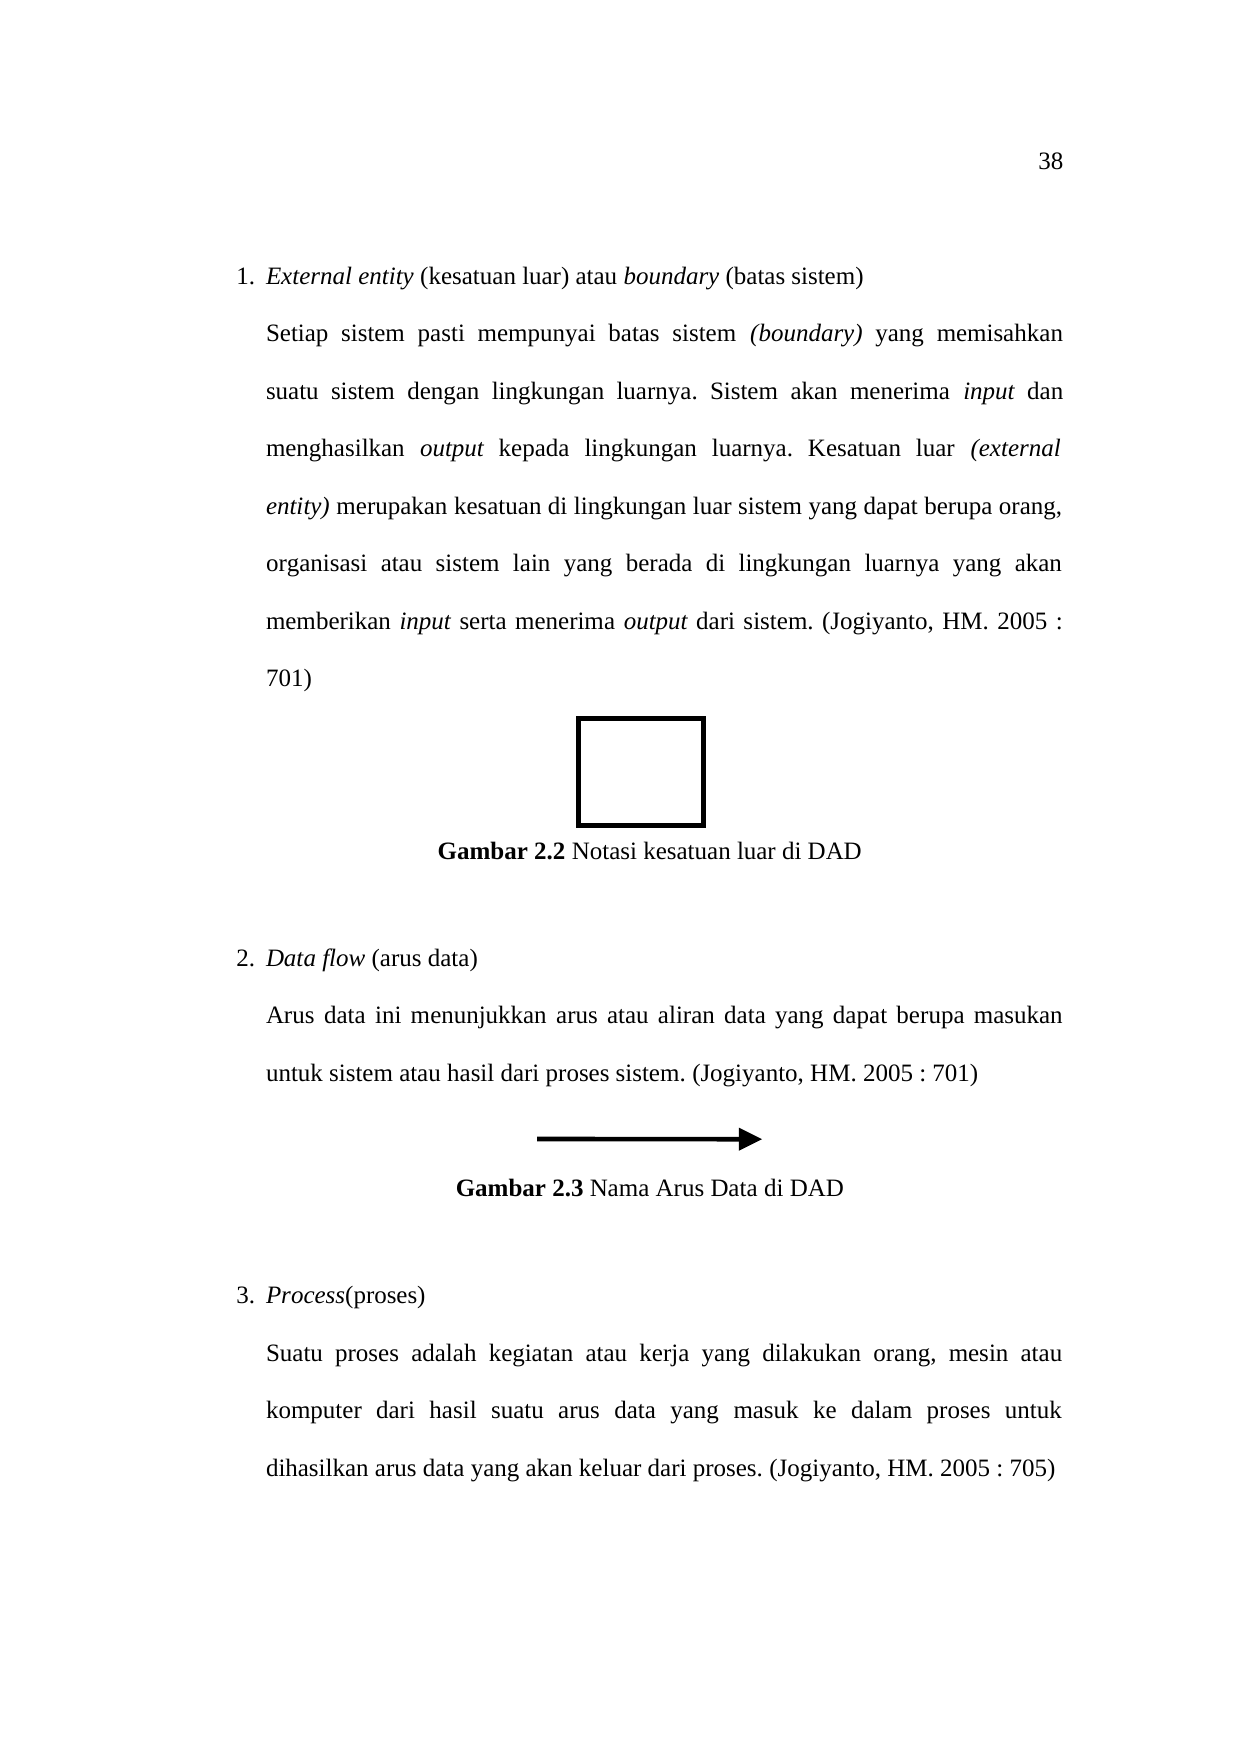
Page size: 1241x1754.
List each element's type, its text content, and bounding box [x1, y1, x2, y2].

text Gambar 2.3 Nama Arus Data di DAD [236, 1173, 1063, 1202]
list Data flow (arus data) [236, 943, 1063, 972]
list External entity (kesatuan luar) atau boundary (batas sistem) [236, 261, 1063, 290]
text Suatu proses adalah kegiatan atau kerja yang dilakukan orang, mesin atau komputer dari hasil suatu arus data yang masuk ke dalam proses untuk dihasilkan arus data yang akan keluar dari proses. (Jogiyanto, HM. 2005 : 705) [266, 1338, 1063, 1481]
text Setiap sistem pasti mempunyai batas sistem (boundary) yang memisahkan suatu sistem dengan lingkungan luarnya. Sistem akan menerima input dan menghasilkan output kepada lingkungan luarnya. Kesatuan luar (external entity) merupakan kesatuan di lingkungan luar sistem yang dapat berupa orang, organisasi atau sistem lain yang berada di lingkungan luarnya yang akan memberikan input serta menerima output dari sistem. (Jogiyanto, HM. 2005 : 701) [266, 318, 1063, 692]
list Process(proses) [236, 1280, 1063, 1309]
text Arus data ini menunjukkan arus atau aliran data yang dapat berupa masukan untuk sistem atau hasil dari proses sistem. (Jogiyanto, HM. 2005 : 701) [266, 1001, 1063, 1087]
text Gambar 2.2 Notasi kesatuan luar di DAD [236, 836, 1063, 865]
